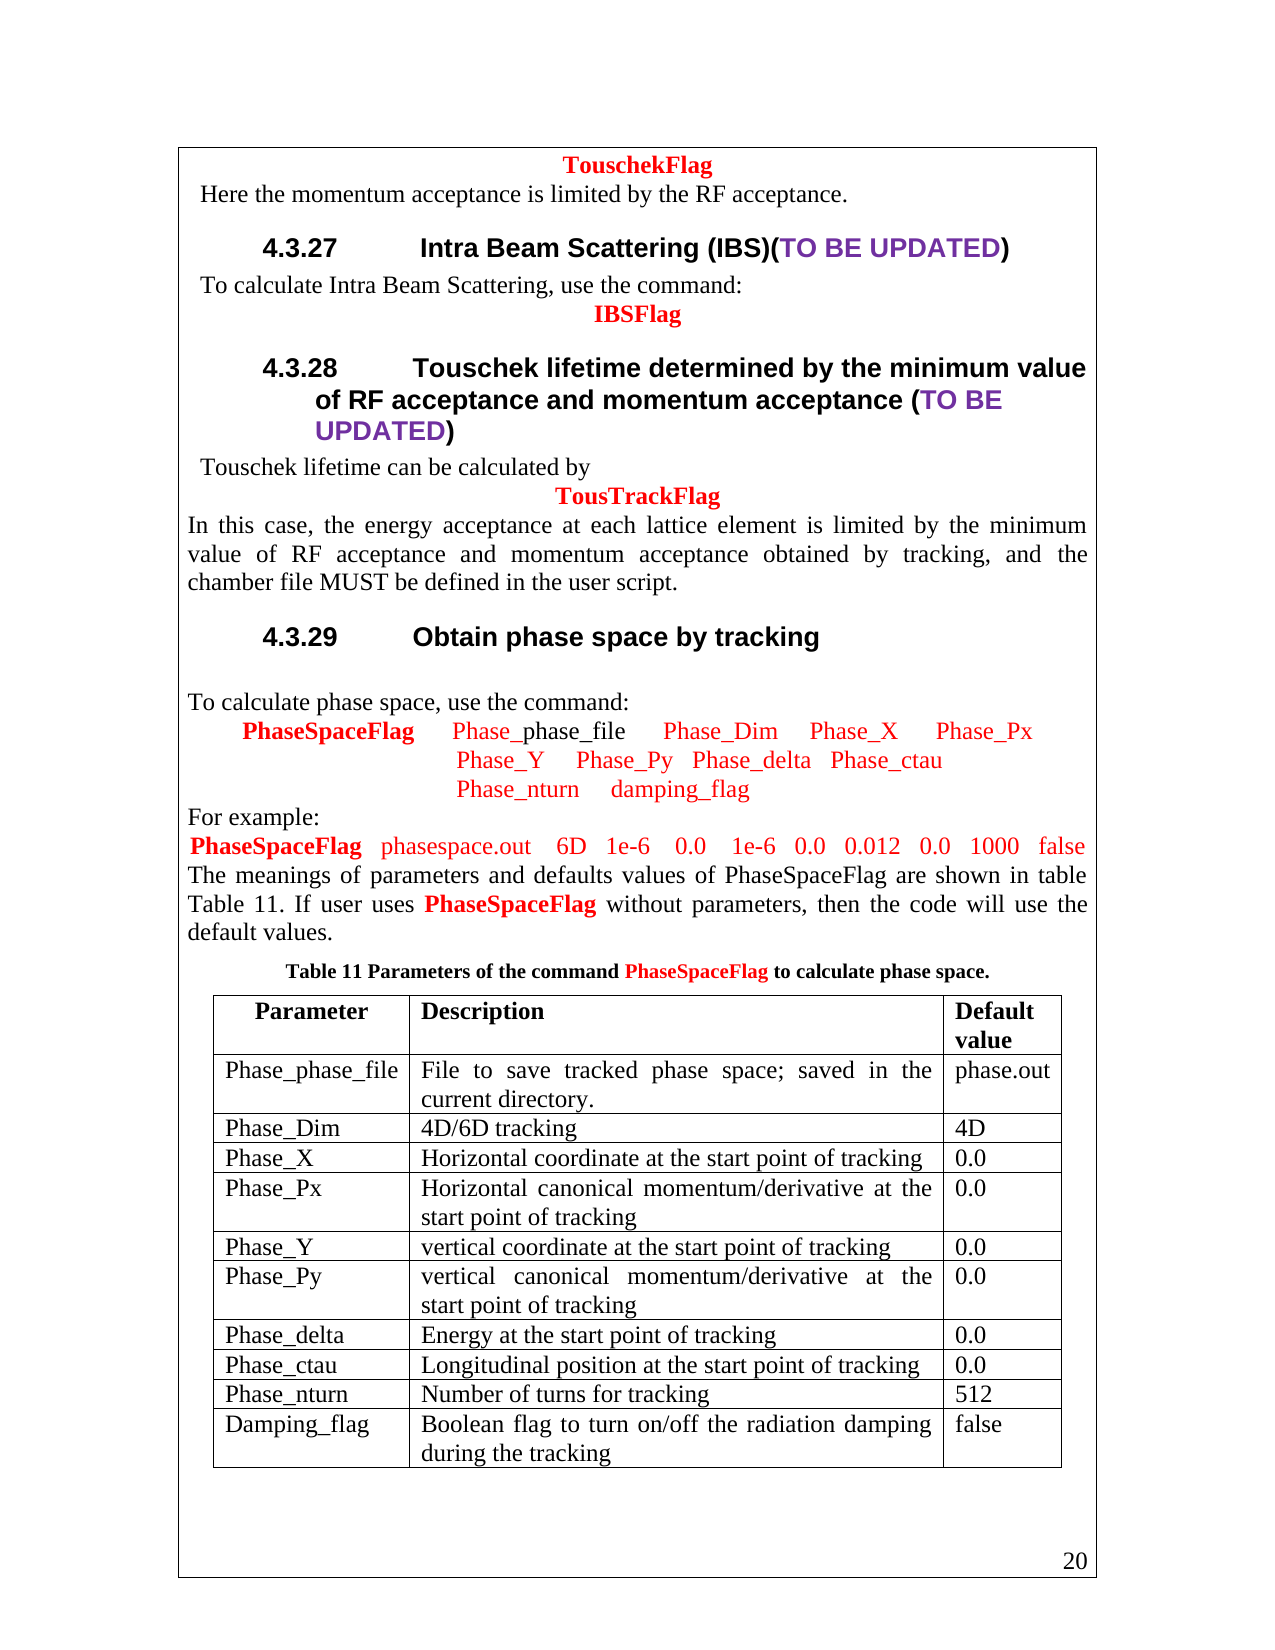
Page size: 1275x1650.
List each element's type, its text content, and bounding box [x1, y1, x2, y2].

text The meanings of parameters and defaults values of PhaseSpaceFlag are shown in table Table 11. If user uses PhaseSpaceFlag without parameters, then the code will use the default values. [187, 860, 1088, 946]
table_cell 0.0 [944, 1143, 1061, 1172]
table_cell 0.0 [944, 1173, 1061, 1231]
subtitle Intra Beam Scattering (IBS)(TO BE UPDATED) [262, 232, 1088, 264]
table_cell Energy at the start point of tracking [410, 1320, 943, 1349]
table_cell phase.out [944, 1055, 1061, 1112]
text Phase_Y Phase_Py Phase_delta Phase_ctau [187, 745, 1088, 774]
table_cell Phase_nturn [214, 1380, 409, 1408]
text To calculate phase space, use the command: [187, 687, 1088, 716]
table_cell Boolean flag to turn on/off the radiation damping during the tracking [410, 1409, 943, 1467]
text PhaseSpaceFlag Phase_phase_file Phase_Dim Phase_X Phase_Px [187, 716, 1088, 745]
text Here the momentum acceptance is limited by the RF acceptance. [187, 179, 1088, 207]
table_cell 0.0 [944, 1232, 1061, 1260]
table_cell Damping_flag [214, 1409, 409, 1467]
text PhaseSpaceFlag phasespace.out 6D 1e-6 0.0 1e-6 0.0 0.012 0.0 1000 false [187, 831, 1088, 860]
table_cell 0.0 [944, 1261, 1061, 1319]
table_cell vertical canonical momentum/derivative at the start point of tracking [410, 1261, 943, 1319]
text To calculate Intra Beam Scattering, use the command: [187, 270, 1088, 299]
table_header Parameter [214, 996, 409, 1054]
table_cell Phase_X [214, 1143, 409, 1172]
text TouschekFlag [187, 150, 1088, 179]
table_cell false [944, 1409, 1061, 1467]
text Phase_nturn damping_flag [187, 774, 1088, 802]
table_cell Phase_ctau [214, 1350, 409, 1378]
table_cell Horizontal canonical momentum/derivative at the start point of tracking [410, 1173, 943, 1231]
table_cell Phase_Py [214, 1261, 409, 1319]
table_cell Phase_phase_file [214, 1055, 409, 1112]
text IBSFlag [187, 299, 1088, 327]
table_cell Phase_Px [214, 1173, 409, 1231]
subtitle Obtain phase space by tracking [262, 621, 1088, 652]
table_cell Longitudinal position at the start point of tracking [410, 1350, 943, 1378]
table_header Description [410, 996, 943, 1054]
text For example: [187, 802, 1088, 831]
table_cell 0.0 [944, 1320, 1061, 1349]
subtitle Touschek lifetime determined by the minimum value of RF acceptance and momentum acceptance (TO BE UPDATED) [262, 352, 1088, 446]
table_cell File to save tracked phase space; saved in the current directory. [410, 1055, 943, 1112]
table_cell 512 [944, 1380, 1061, 1408]
text TousTrackFlag [187, 481, 1088, 510]
table_cell Horizontal coordinate at the start point of tracking [410, 1143, 943, 1172]
table_cell 4D/6D tracking [410, 1114, 943, 1142]
table_cell 0.0 [944, 1350, 1061, 1378]
table_cell Phase_delta [214, 1320, 409, 1349]
table_cell Phase_Dim [214, 1114, 409, 1142]
text In this case, the energy acceptance at each lattice element is limited by the minimum value of RF acceptance and momentum acceptance obtained by tracking, and the chamber file MUST be defined in the user script. [187, 510, 1088, 596]
table_cell Phase_Y [214, 1232, 409, 1260]
table_header Default value [944, 996, 1061, 1054]
table_cell Number of turns for tracking [410, 1380, 943, 1408]
table_cell vertical coordinate at the start point of tracking [410, 1232, 943, 1260]
text Touschek lifetime can be calculated by [187, 452, 1088, 481]
table_cell 4D [944, 1114, 1061, 1142]
